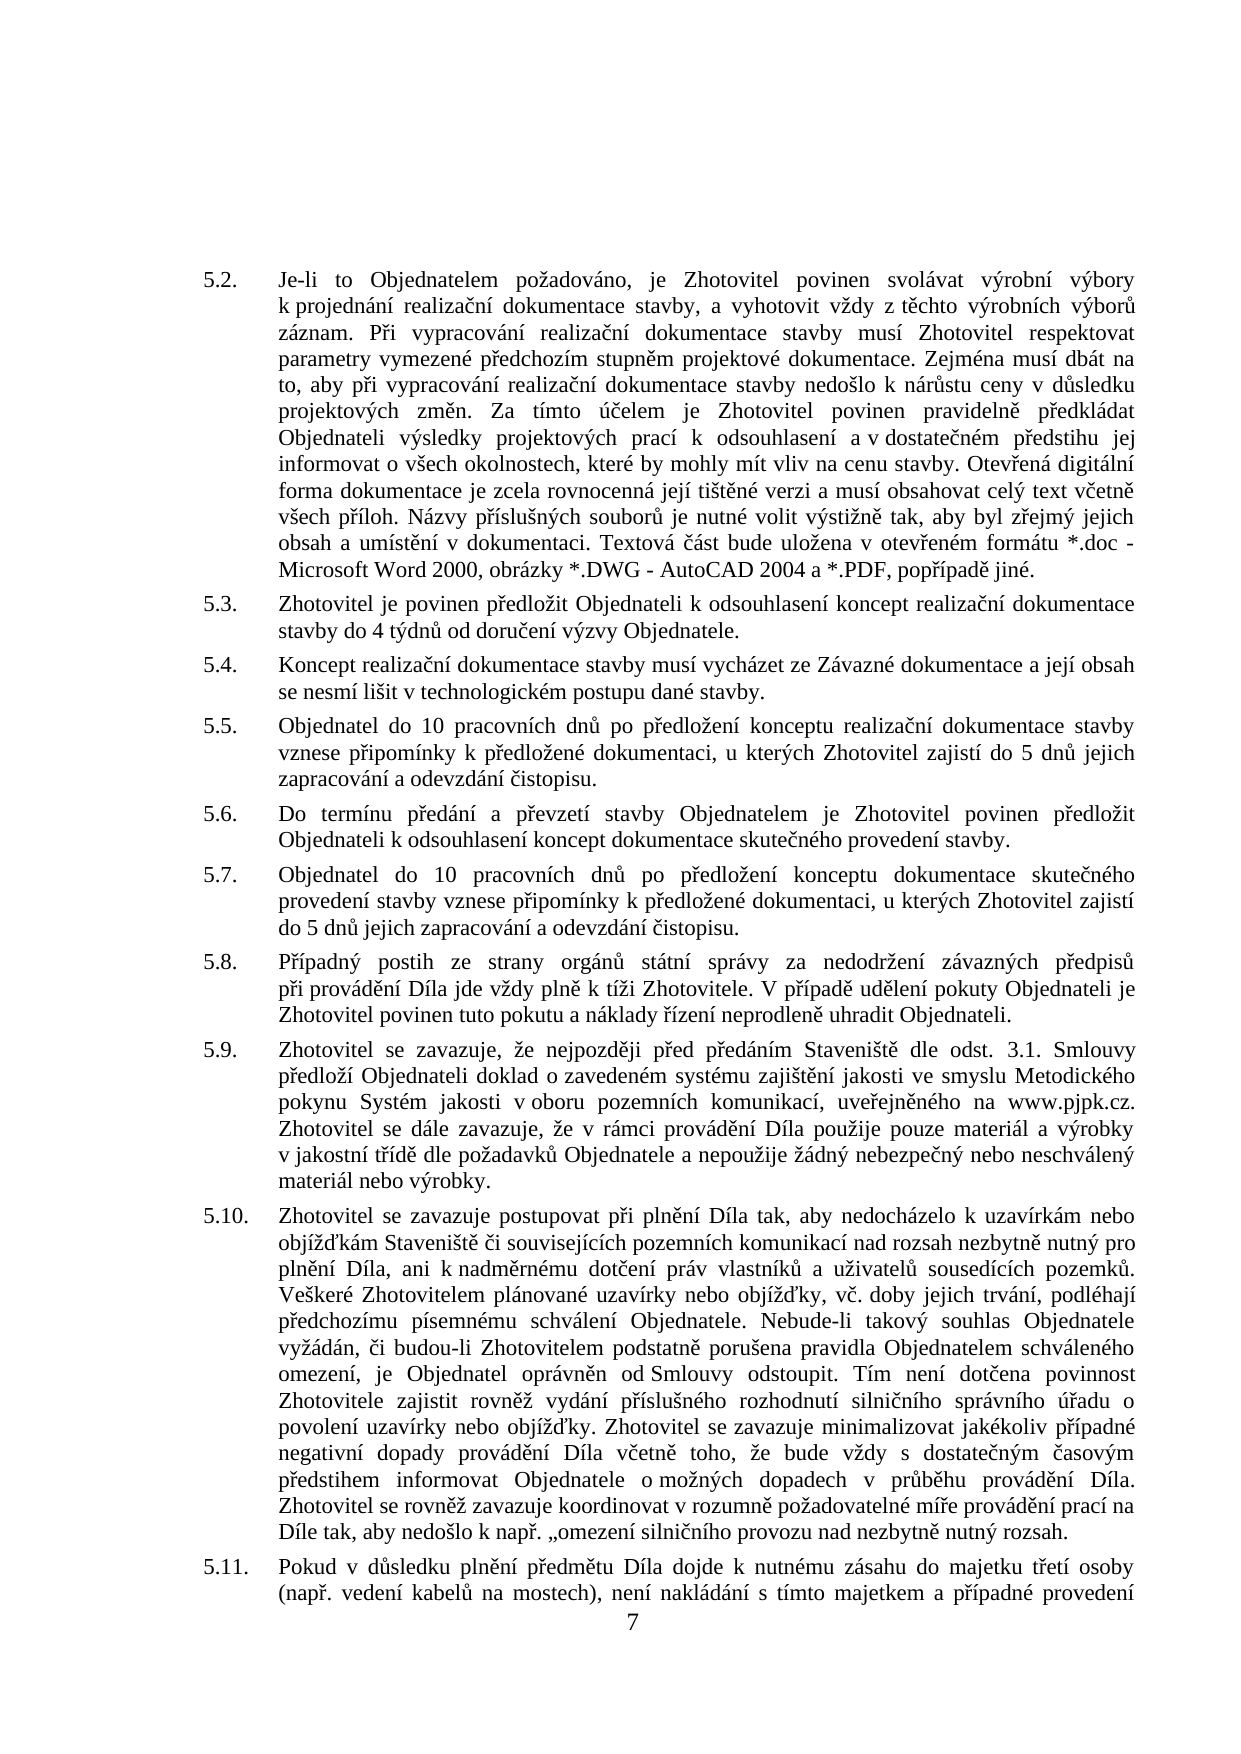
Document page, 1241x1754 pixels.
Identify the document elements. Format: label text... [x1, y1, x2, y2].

text Je-li to Objednatelem požadováno, je Zhotovitel povinen svolávat výrobní výbory k projednání realizační dokumentace stavby, a vyhotovit vždy z těchto výrobních výborů záznam. Při vypracování realizační dokumentace stavby musí Zhotovitel respektovat parametry vymezené předchozím stupněm projektové dokumentace. Zejména musí dbát na to, aby při vypracování realizační dokumentace stavby nedošlo k nárůstu ceny v důsledku projektových změn. Za tímto účelem je Zhotovitel povinen pravidelně předkládat Objednateli výsledky projektových prací k odsouhlasení a v dostatečném předstihu jej informovat o všech okolnostech, které by mohly mít vliv na cenu stavby. Otevřená digitální forma dokumentace je zcela rovnocenná její tištěné verzi a musí obsahovat celý text včetně všech příloh. Názvy příslušných souborů je nutné volit výstižně tak, aby byl zřejmý jejich obsah a umístění v dokumentaci. Textová část bude uložena v otevřeném formátu *.doc - Microsoft Word 2000, obrázky *.DWG - AutoCAD 2004 a *.PDF, popřípadě jiné. [203, 266, 1136, 582]
text Objednatel do 10 pracovních dnů po předložení konceptu realizační dokumentace stavby vznese připomínky k předložené dokumentaci, u kterých Zhotovitel zajistí do 5 dnů jejich zapracování a odevzdání čistopisu. [203, 712, 1136, 792]
text Zhotovitel je povinen předložit Objednateli k odsouhlasení koncept realizační dokumentace stavby do 4 týdnů od doručení výzvy Objednatele. [203, 590, 1136, 643]
text Objednatel do 10 pracovních dnů po předložení konceptu dokumentace skutečného provedení stavby vznese připomínky k předložené dokumentaci, u kterých Zhotovitel zajistí do 5 dnů jejich zapracování a odevzdání čistopisu. [203, 861, 1136, 940]
text Do termínu předání a převzetí stavby Objednatelem je Zhotovitel povinen předložit Objednateli k odsouhlasení koncept dokumentace skutečného provedení stavby. [203, 800, 1136, 853]
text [203, 1553, 1136, 1606]
text Zhotovitel se zavazuje postupovat při plnění Díla tak, aby nedocházelo k uzavírkám nebo objížďkám Staveniště či souvisejících pozemních komunikací nad rozsah nezbytně nutný pro plnění Díla, ani k nadměrnému dotčení práv vlastníků a uživatelů sousedících pozemků. Veškeré Zhotovitelem plánované uzavírky nebo objížďky, vč. doby jejich trvání, podléhají předchozímu písemnému schválení Objednatele. Nebude-li takový souhlas Objednatele vyžádán, či budou-li Zhotovitelem podstatně porušena pravidla Objednatelem schváleného omezení, je Objednatel oprávněn od Smlouvy odstoupit. Tím není dotčena povinnost Zhotovitele zajistit rovněž vydání příslušného rozhodnutí silničního správního úřadu o povolení uzavírky nebo objížďky. Zhotovitel se zavazuje minimalizovat jakékoliv případné negativní dopady provádění Díla včetně toho, že bude vždy s dostatečným časovým předstihem informovat Objednatele o možných dopadech v průběhu provádění Díla. Zhotovitel se rovněž zavazuje koordinovat v rozumně požadovatelné míře provádění prací na Díle tak, aby nedošlo k např. „omezení silničního provozu nad nezbytně nutný rozsah. [203, 1202, 1136, 1545]
text Koncept realizační dokumentace stavby musí vycházet ze Závazné dokumentace a její obsah se nesmí lišit v technologickém postupu dané stavby. [203, 651, 1136, 704]
text Zhotovitel se zavazuje, že nejpozději před předáním Staveniště dle odst. 3.1. Smlouvy předloží Objednateli doklad o zavedeném systému zajištění jakosti ve smyslu Metodického pokynu Systém jakosti v oboru pozemních komunikací, uveřejněného na www.pjpk.cz. Zhotovitel se dále zavazuje, že v rámci provádění Díla použije pouze materiál a výrobky v jakostní třídě dle požadavků Objednatele a nepoužije žádný nebezpečný nebo neschválený materiál nebo výrobky. [203, 1036, 1136, 1194]
text Případný postih ze strany orgánů státní správy za nedodržení závazných předpisů při provádění Díla jde vždy plně k tíži Zhotovitele. V případě udělení pokuty Objednateli je Zhotovitel povinen tuto pokutu a náklady řízení neprodleně uhradit Objednateli. [203, 948, 1136, 1027]
